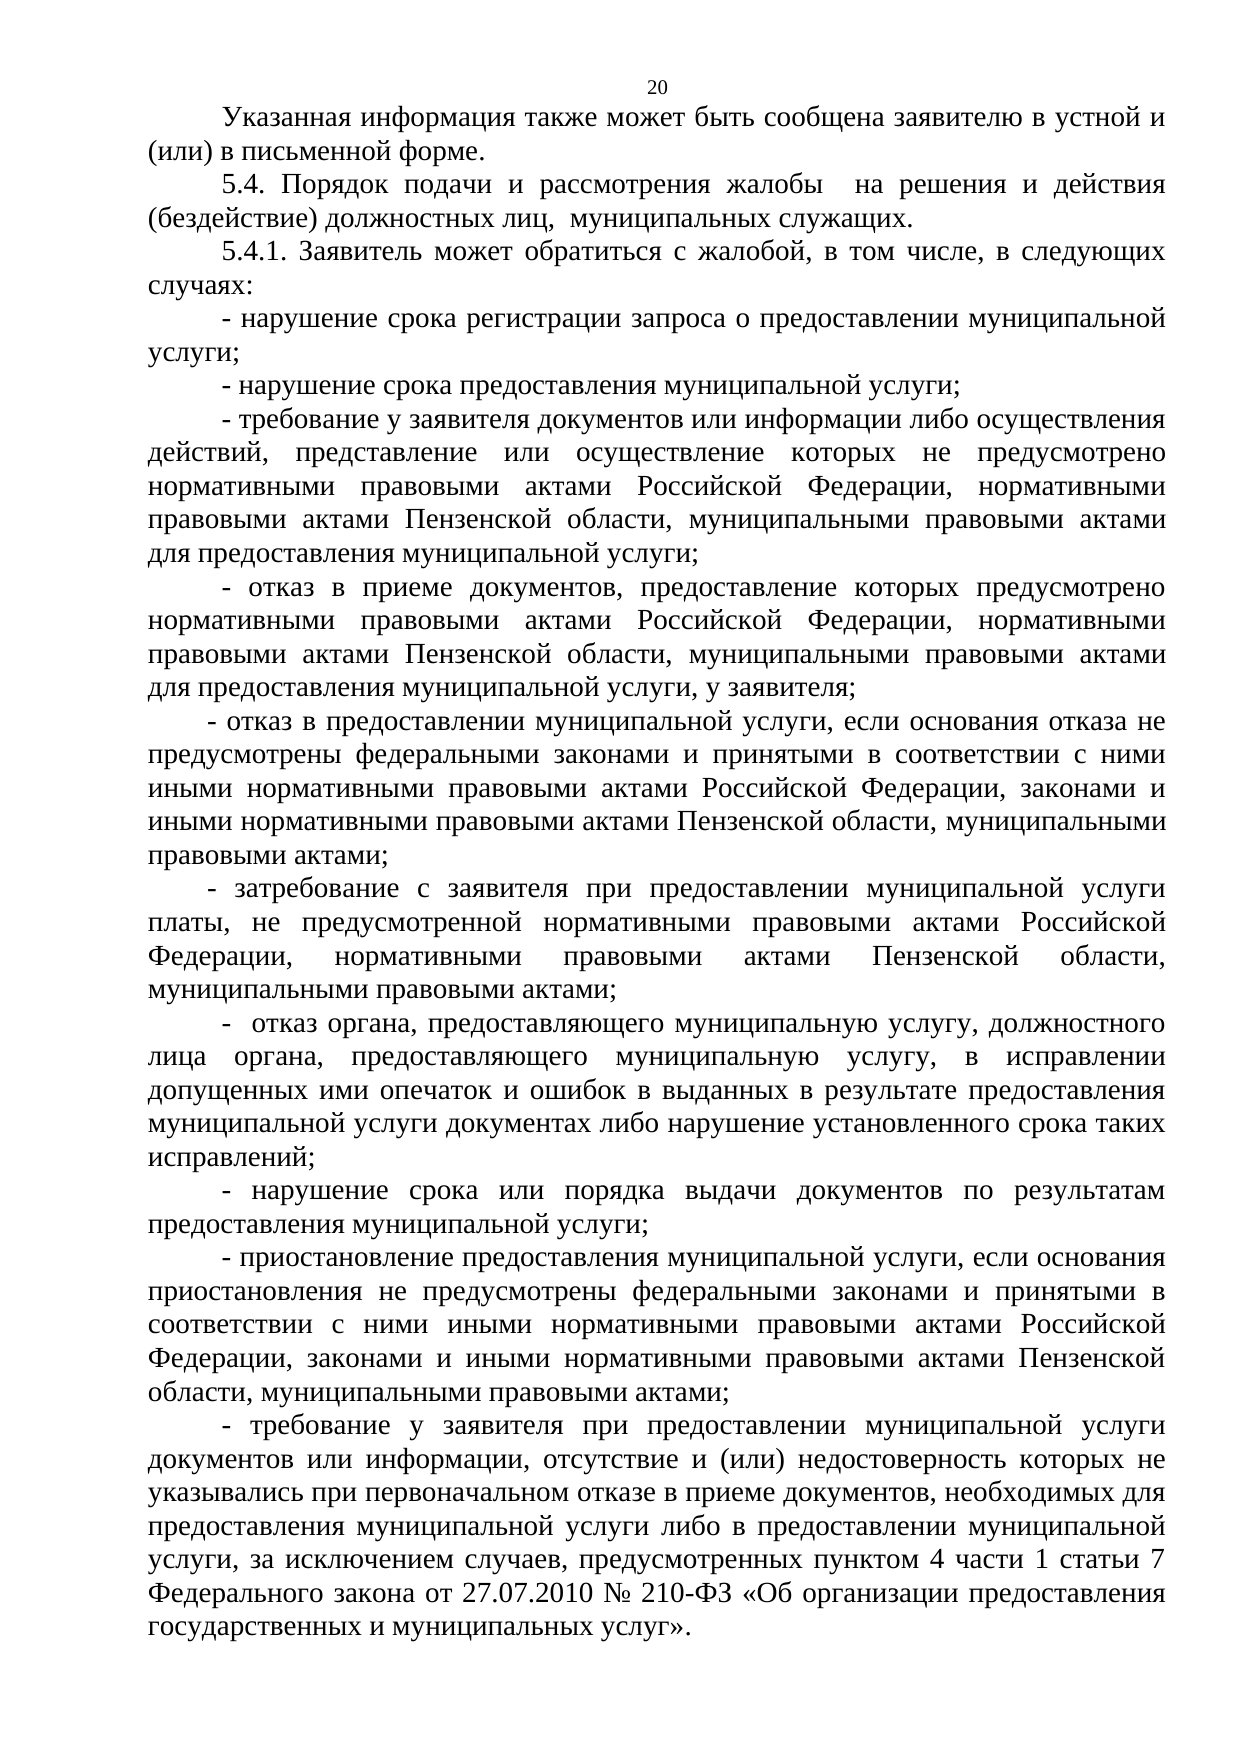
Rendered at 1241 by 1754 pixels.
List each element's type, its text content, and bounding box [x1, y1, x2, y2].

text 5.4. Порядок подачи и рассмотрения жалобы на решения и действия (бездействие) должностных лиц, муниципальных служащих. [148, 166, 1167, 233]
text - требование у заявителя документов или информации либо осуществления действий, представление или осуществление которых не предусмотрено нормативными правовыми актами Российской Федерации, нормативными правовыми актами Пензенской области, муниципальными правовыми актами для предоставления муниципальной услуги; [148, 401, 1167, 569]
text - нарушение срока или порядка выдачи документов по результатам предоставления муниципальной услуги; [148, 1172, 1167, 1239]
text - нарушение срока предоставления муниципальной услуги; [148, 367, 1167, 401]
text Указанная информация также может быть сообщена заявителю в устной и (или) в письменной форме. [148, 99, 1167, 166]
text - приостановление предоставления муниципальной услуги, если основания приостановления не предусмотрены федеральными законами и принятыми в соответствии с ними иными нормативными правовыми актами Российской Федерации, законами и иными нормативными правовыми актами Пензенской области, муниципальными правовыми актами; [148, 1239, 1167, 1407]
text - отказ в предоставлении муниципальной услуги, если основания отказа не предусмотрены федеральными законами и принятыми в соответствии с ними иными нормативными правовыми актами Российской Федерации, законами и иными нормативными правовыми актами Пензенской области, муниципальными правовыми актами; [148, 703, 1167, 871]
text - затребование с заявителя при предоставлении муниципальной услуги платы, не предусмотренной нормативными правовыми актами Российской Федерации, нормативными правовыми актами Пензенской области, муниципальными правовыми актами; [148, 871, 1167, 1005]
text - требование у заявителя при предоставлении муниципальной услуги документов или информации, отсутствие и (или) недостоверность которых не указывались при первоначальном отказе в приеме документов, необходимых для предоставления муниципальной услуги либо в предоставлении муниципальной услуги, за исключением случаев, предусмотренных пунктом 4 части 1 статьи 7 Федерального закона от 27.07.2010 № 210-ФЗ «Об организации предоставления государственных и муниципальных услуг». [148, 1407, 1167, 1642]
text 5.4.1. Заявитель может обратиться с жалобой, в том числе, в следующих случаях: [148, 233, 1167, 300]
text - отказ органа, предоставляющего муниципальную услугу, должностного лица органа, предоставляющего муниципальную услугу, в исправлении допущенных ими опечаток и ошибок в выданных в результате предоставления муниципальной услуги документах либо нарушение установленного срока таких исправлений; [148, 1005, 1167, 1172]
text - отказ в приеме документов, предоставление которых предусмотрено нормативными правовыми актами Российской Федерации, нормативными правовыми актами Пензенской области, муниципальными правовыми актами для предоставления муниципальной услуги, у заявителя; [148, 569, 1167, 703]
text - нарушение срока регистрации запроса о предоставлении муниципальной услуги; [148, 300, 1167, 367]
